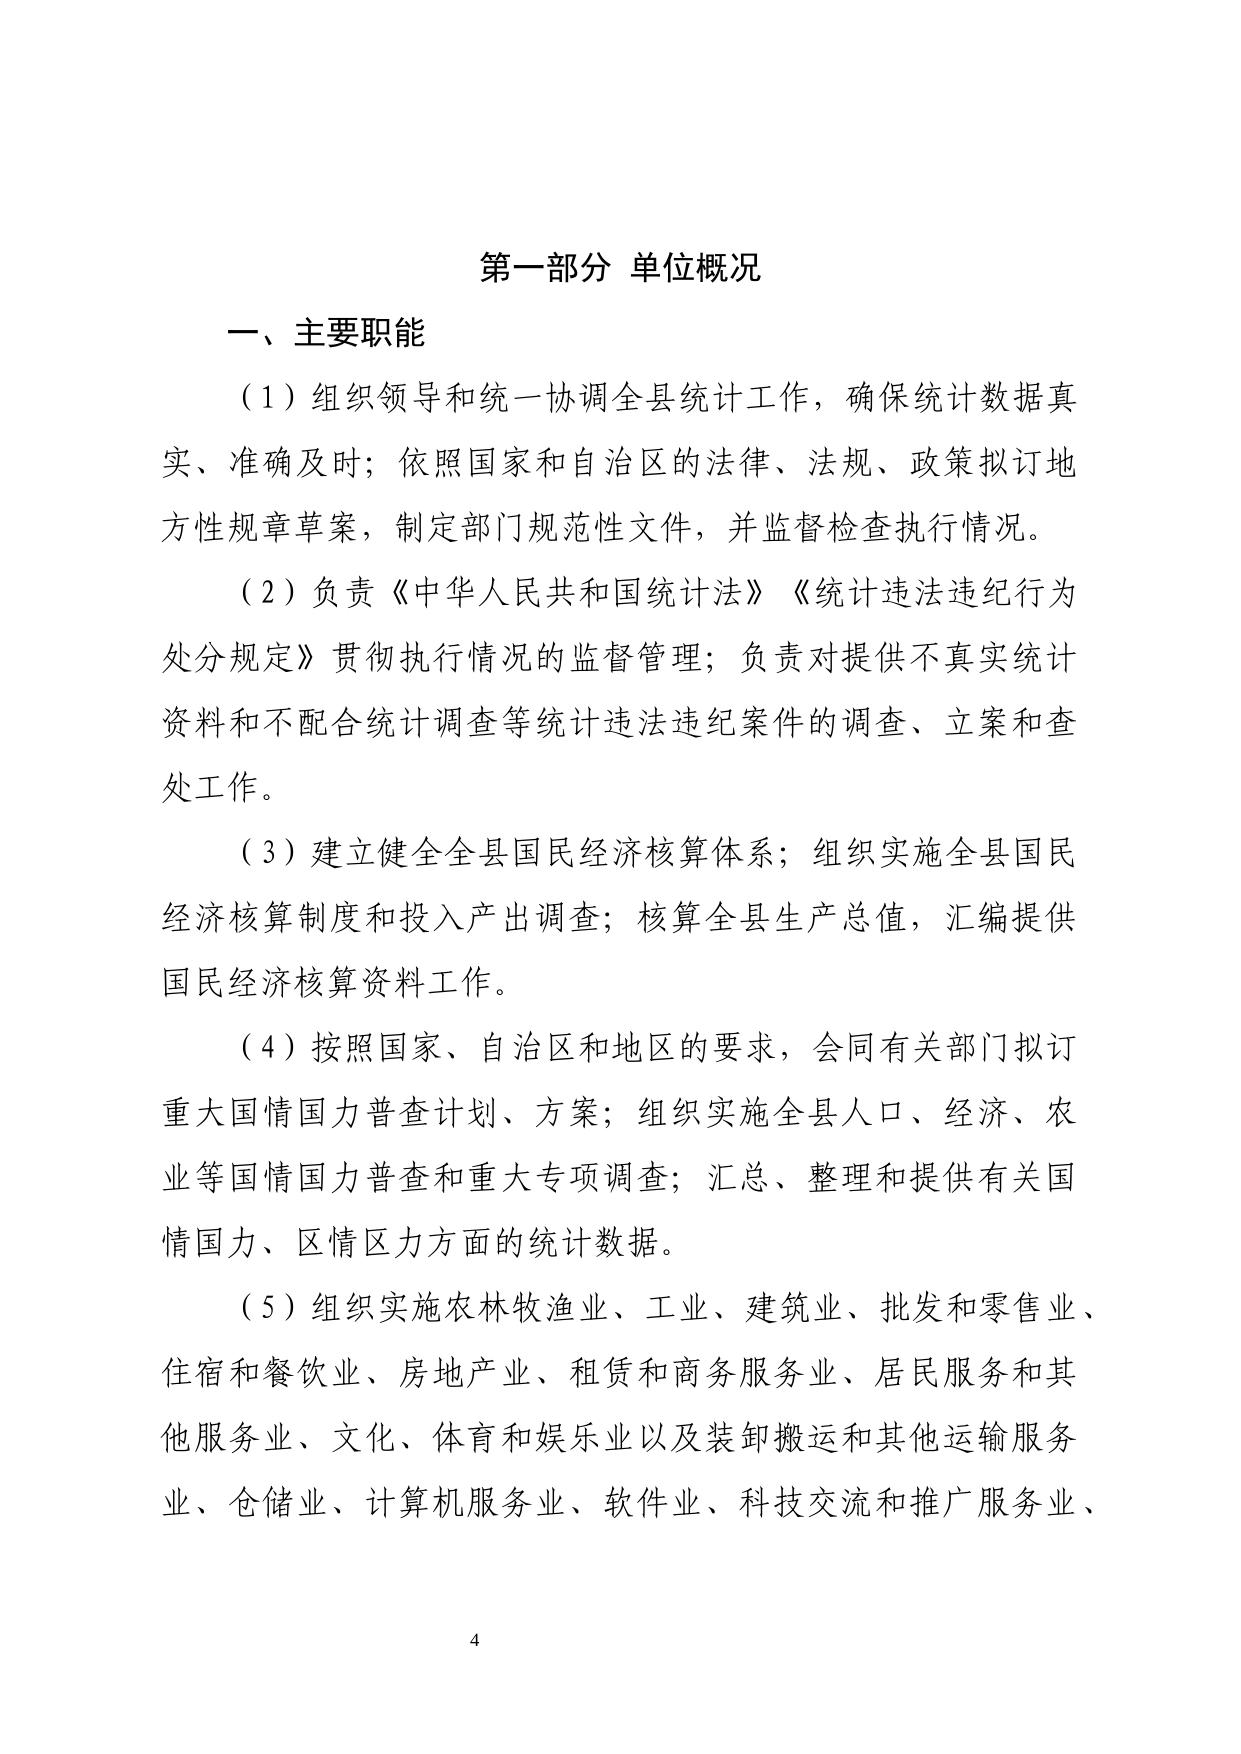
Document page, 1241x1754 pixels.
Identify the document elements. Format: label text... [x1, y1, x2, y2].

text （1）组织领导和统一协调全县统计工作，确保统计数据真实、准确及时；依照国家和自治区的法律、法规、政策拟订地方性规章草案，制定部门规范性文件，并监督检查执行情况。 [159, 363, 1081, 558]
text （2）负责《中华人民共和国统计法》《统计违法违纪行为处分规定》贯彻执行情况的监督管理；负责对提供不真实统计资料和不配合统计调查等统计违法违纪案件的调查、立案和查处工作。 [159, 558, 1081, 818]
text 第一部分 单位概况 [159, 233, 1081, 298]
text 一、主要职能 [159, 298, 1081, 363]
text （4）按照国家、自治区和地区的要求，会同有关部门拟订重大国情国力普查计划、方案；组织实施全县人口、经济、农业等国情国力普查和重大专项调查；汇总、整理和提供有关国情国力、区情区力方面的统计数据。 [159, 1013, 1081, 1273]
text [159, 1273, 1081, 1533]
text （3）建立健全全县国民经济核算体系；组织实施全县国民经济核算制度和投入产出调查；核算全县生产总值，汇编提供国民经济核算资料工作。 [159, 818, 1081, 1013]
